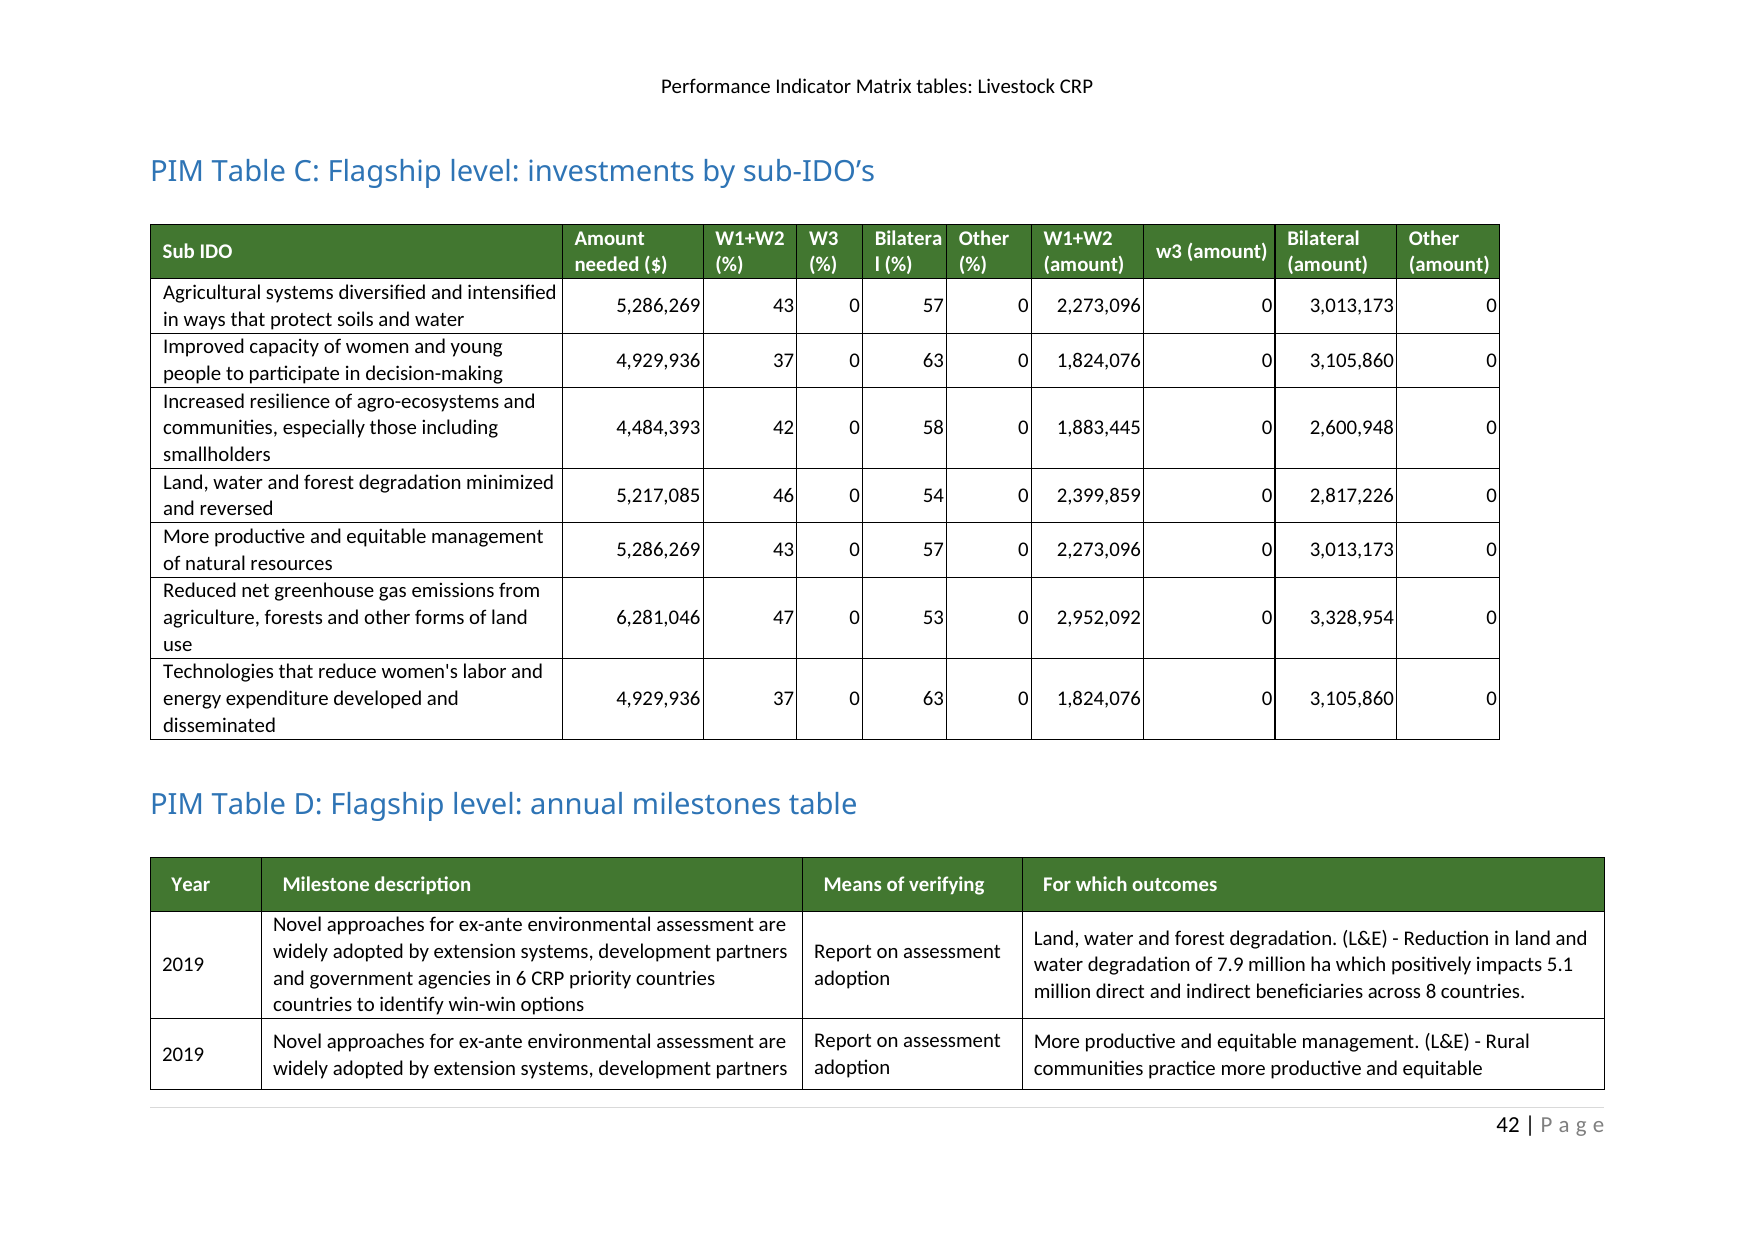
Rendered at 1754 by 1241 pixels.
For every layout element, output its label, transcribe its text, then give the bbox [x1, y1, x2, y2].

table_cell 0 [947, 388, 1031, 468]
table_cell 5,217,085 [563, 469, 703, 522]
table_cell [262, 1019, 802, 1089]
table_cell 1,824,076 [1032, 659, 1143, 739]
table_header Bilateral (amount) [1276, 225, 1396, 278]
table_header For which outcomes [1023, 858, 1604, 911]
table_cell 0 [797, 659, 862, 739]
table_cell 0 [1397, 334, 1499, 387]
table_cell 0 [797, 469, 862, 522]
table_header W1+W2 (%) [704, 225, 796, 278]
table_cell 3,105,860 [1276, 334, 1396, 387]
table_cell 4,929,936 [563, 334, 703, 387]
table_cell Report on assessment adoption [803, 1019, 1022, 1089]
table_cell 2,952,092 [1032, 578, 1143, 658]
table_cell 43 [704, 279, 796, 332]
table_cell 2,817,226 [1276, 469, 1396, 522]
table_cell 0 [1397, 388, 1499, 468]
table_cell 5,286,269 [563, 279, 703, 332]
table_cell 5,286,269 [563, 523, 703, 577]
table_cell 0 [1144, 659, 1274, 739]
table_header Means of verifying [803, 858, 1022, 911]
table_cell Agricultural systems diversified and intensified in ways that protect soils and water [151, 279, 562, 332]
table_cell 0 [947, 334, 1031, 387]
table_cell 3,013,173 [1276, 279, 1396, 332]
table_header Year [151, 858, 261, 911]
table_cell 4,484,393 [563, 388, 703, 468]
table_cell 2,273,096 [1032, 523, 1143, 577]
table_cell 6,281,046 [563, 578, 703, 658]
subtitle PIM Table D: Flagship level: annual milestones table [150, 783, 1604, 823]
table_cell 0 [1144, 578, 1274, 658]
table_cell 57 [863, 523, 946, 577]
table_cell 37 [704, 659, 796, 739]
table_cell 3,328,954 [1276, 578, 1396, 658]
table_header Other (%) [947, 225, 1031, 278]
table_cell 0 [1144, 388, 1274, 468]
table_cell 3,013,173 [1276, 523, 1396, 577]
table_cell 0 [1397, 659, 1499, 739]
table_cell 2,600,948 [1276, 388, 1396, 468]
table_cell 0 [1144, 523, 1274, 577]
table_cell 63 [863, 334, 946, 387]
subtitle PIM Table C: Flagship level: investments by sub-IDO’s [150, 150, 1604, 190]
table_cell Land, water and forest degradation. (L&E) - Reduction in land and water degradation of 7.9 million ha which positively impacts 5.1 million direct and indirect beneficiaries across 8 countries. [1023, 912, 1604, 1018]
table_cell 2019 [151, 1019, 261, 1089]
table_cell Land, water and forest degradation minimized and reversed [151, 469, 562, 522]
table_cell 42 [704, 388, 796, 468]
table_cell Report on assessment adoption [803, 912, 1022, 1018]
table_cell 1,824,076 [1032, 334, 1143, 387]
table_cell 0 [797, 334, 862, 387]
table_cell 63 [863, 659, 946, 739]
table_cell 0 [1397, 469, 1499, 522]
table_cell Technologies that reduce women's labor and energy expenditure developed and disseminated [151, 659, 562, 739]
table_cell 0 [797, 523, 862, 577]
table_cell 0 [1397, 279, 1499, 332]
table_cell 0 [947, 279, 1031, 332]
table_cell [1023, 1019, 1604, 1089]
table_header Bilateral (%) [863, 225, 946, 278]
table_cell Improved capacity of women and young people to participate in decision-making [151, 334, 562, 387]
table_header Other (amount) [1397, 225, 1499, 278]
table_cell 2019 [151, 912, 261, 1018]
table_cell 0 [797, 279, 862, 332]
table_cell 0 [1144, 279, 1274, 332]
table_cell 58 [863, 388, 946, 468]
table_cell 4,929,936 [563, 659, 703, 739]
table_cell 0 [947, 578, 1031, 658]
table_header w3 (amount) [1144, 225, 1274, 278]
table_cell More productive and equitable management of natural resources [151, 523, 562, 577]
table_cell Reduced net greenhouse gas emissions from agriculture, forests and other forms of land use [151, 578, 562, 658]
table_cell 0 [797, 388, 862, 468]
table_header Amount needed ($) [563, 225, 703, 278]
table_cell 2,399,859 [1032, 469, 1143, 522]
table_cell 43 [704, 523, 796, 577]
table_cell 0 [797, 578, 862, 658]
table_cell 0 [947, 523, 1031, 577]
table_cell 0 [1144, 469, 1274, 522]
table_cell 2,273,096 [1032, 279, 1143, 332]
table_header Milestone description [262, 858, 802, 911]
table_cell 54 [863, 469, 946, 522]
table_cell 37 [704, 334, 796, 387]
table_header W3 (%) [797, 225, 862, 278]
table_cell 46 [704, 469, 796, 522]
table_cell 57 [863, 279, 946, 332]
table_cell 0 [947, 659, 1031, 739]
table_cell 0 [1397, 578, 1499, 658]
table_cell 3,105,860 [1276, 659, 1396, 739]
table_header Sub IDO [151, 225, 562, 278]
table_cell Increased resilience of agro-ecosystems and communities, especially those including smallholders [151, 388, 562, 468]
table_cell 0 [1144, 334, 1274, 387]
table_cell 0 [1397, 523, 1499, 577]
table_cell 0 [947, 469, 1031, 522]
table_cell 47 [704, 578, 796, 658]
table_cell 53 [863, 578, 946, 658]
table_header W1+W2 (amount) [1032, 225, 1143, 278]
table_cell 1,883,445 [1032, 388, 1143, 468]
